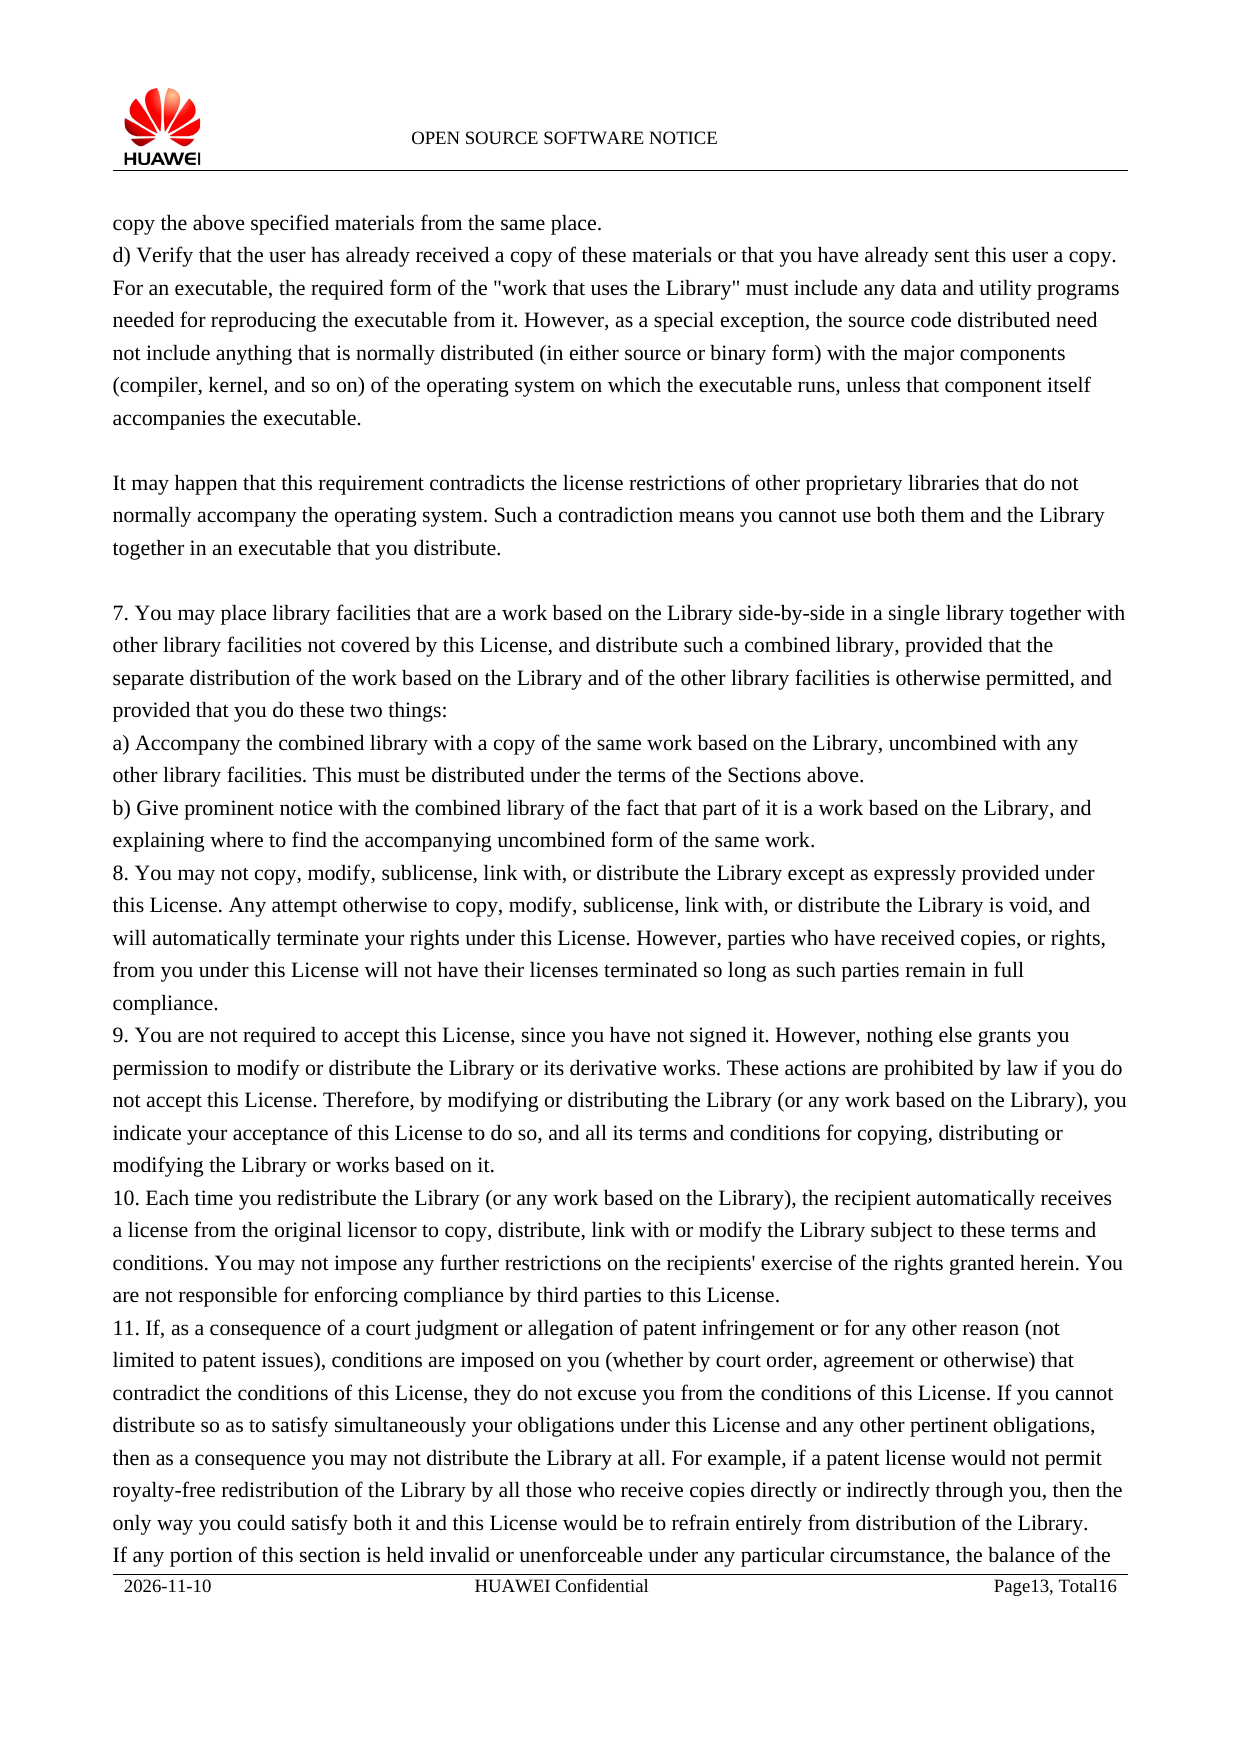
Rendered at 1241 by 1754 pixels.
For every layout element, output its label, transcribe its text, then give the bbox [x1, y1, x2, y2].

picture [124, 88, 201, 165]
